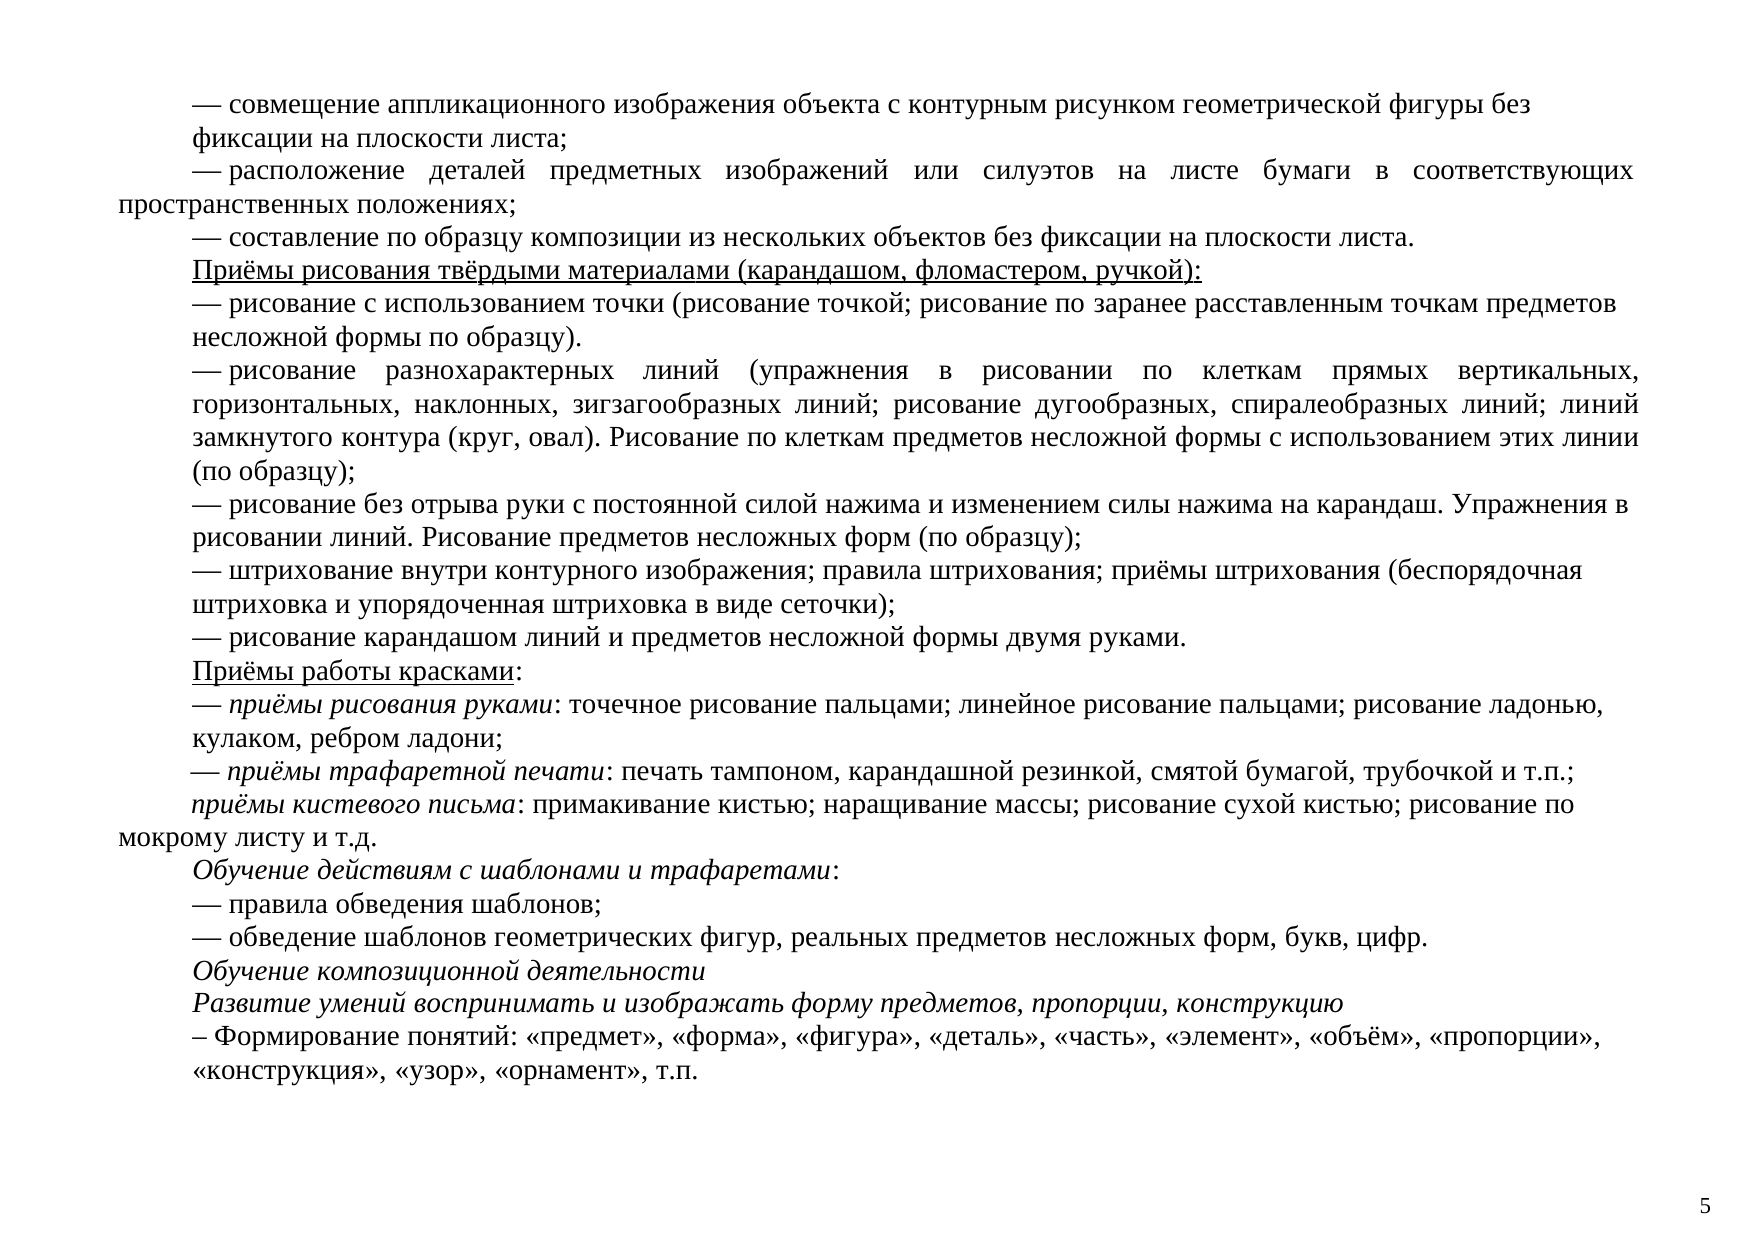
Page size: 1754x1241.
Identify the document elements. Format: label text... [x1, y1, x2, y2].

text – Формирование понятий: «предмет», «форма», «фигура», «деталь», «часть», «элемент», «объём», «пропорции», «конструкция», «узор», «орнамент», т.п. [192, 1019, 1603, 1085]
text Развитие умений воспринимать и изображать форму предметов, пропорции, конструкцию [192, 986, 1713, 1019]
text 5 [1699, 1192, 1713, 1218]
text — рисование карандашом линий и предметов несложной формы двумя руками. Приёмы работы красками: [192, 619, 1193, 686]
text — приёмы трафаретной печати: печать тампоном, карандашной резинкой, смятой бумагой, трубочкой и т.п.; приёмы кистевого письма: примакивание кистью; наращивание массы; рисование сухой кистью; рисование по [183, 754, 1574, 820]
text — составление по образцу композиции из нескольких объектов без фиксации на плоскости листа. Приёмы рисования твёрдыми материалами (карандашом, фломастером, ручкой): [192, 220, 1420, 286]
text — обведение шаблонов геометрических фигур, реальных предметов несложных форм, букв, цифр. Обучение композиционной деятельности [192, 919, 1432, 986]
text — приёмы рисования руками: точечное рисование пальцами; линейное рисование пальцами; рисование ладонью, кулаком, ребром ладони; [192, 686, 1611, 754]
text — совмещение аппликационного изображения объекта с контурным рисунком геометрической фигуры без фиксации на плоскости листа; [192, 86, 1537, 153]
text — рисование разнохарактерных линий (упражнения в рисовании по клеткам прямых вертикальных, горизонтальных, наклонных, зигзагообразных линий; рисование дугообразных, спиралеобразных линий; линий замкнутого контура (круг, овал). Рисование по клеткам предметов несложной формы с использованием этих линии (по образцу); [192, 352, 1639, 487]
text — штрихование внутри контурного изображения; правила штрихования; приёмы штрихования (беспорядочная штриховка и упорядоченная штриховка в виде сеточки); [192, 553, 1588, 619]
text мокрому листу и т.д. [118, 820, 1713, 853]
text — рисование без отрыва руки с постоянной силой нажима и изменением силы нажима на карандаш. Упражнения в рисовании линий. Рисование предметов несложных форм (по образцу); [192, 487, 1637, 553]
text — рисование с использованием точки (рисование точкой; рисование по заранее расставленным точкам предметов несложной формы по образцу). [192, 286, 1624, 352]
text Обучение действиям с шаблонами и трафаретами: — правила обведения шаблонов; [192, 853, 847, 919]
text — расположение деталей предметных изображений или силуэтов на листе бумаги в соответствующих пространственных положениях; [118, 153, 1641, 220]
